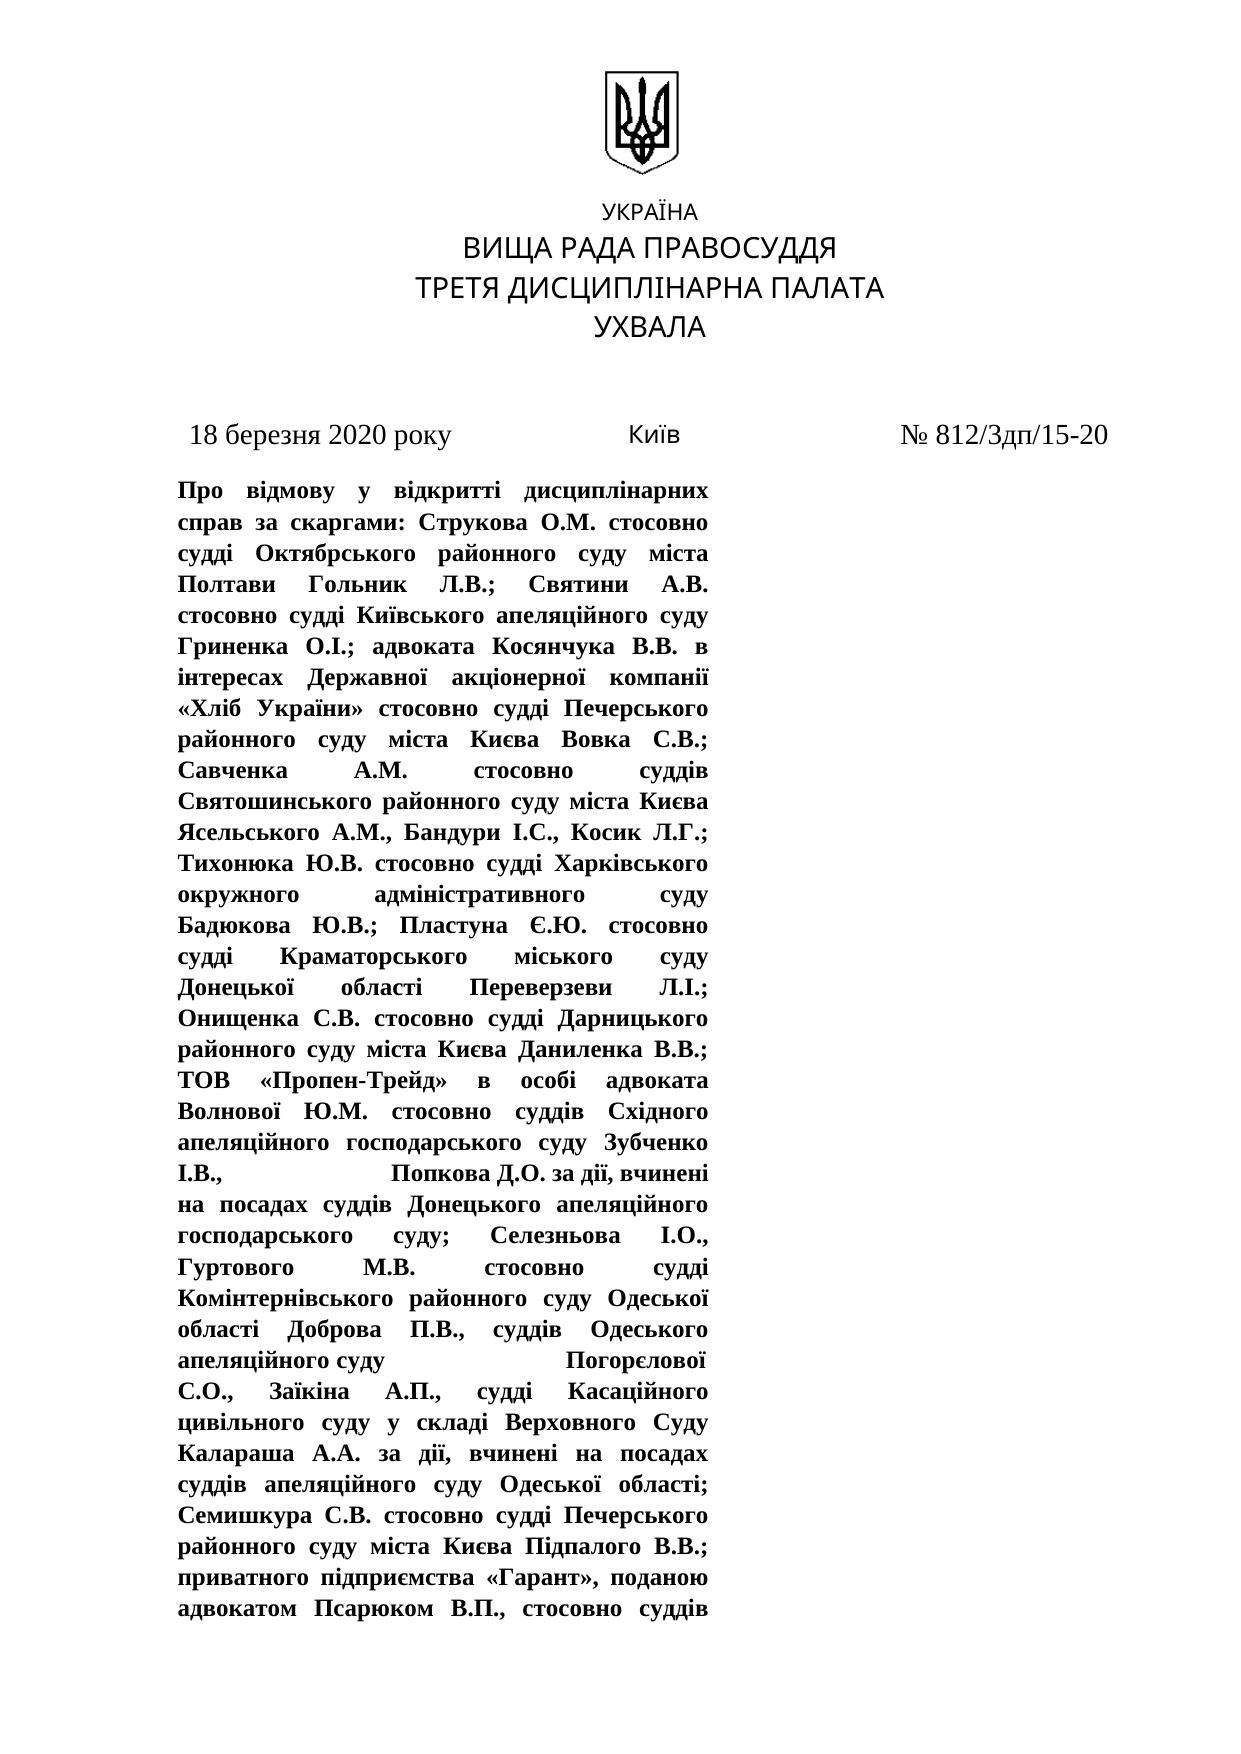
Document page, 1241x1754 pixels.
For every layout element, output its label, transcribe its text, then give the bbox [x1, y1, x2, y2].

text УКРАЇНА [177, 196, 1122, 227]
table_header Київ [500, 417, 882, 476]
table_header № 812/3дп/15-20 [883, 417, 1186, 476]
text УХВАЛА [177, 307, 1122, 346]
picture [602, 68, 686, 176]
table_header 18 березня 2020 року [177, 417, 500, 476]
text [177, 476, 709, 1622]
text ВИЩА РАДА ПРАВОСУДДЯ [177, 227, 1122, 267]
text ТРЕТЯ ДИСЦИПЛІНАРНА ПАЛАТА [177, 267, 1122, 307]
